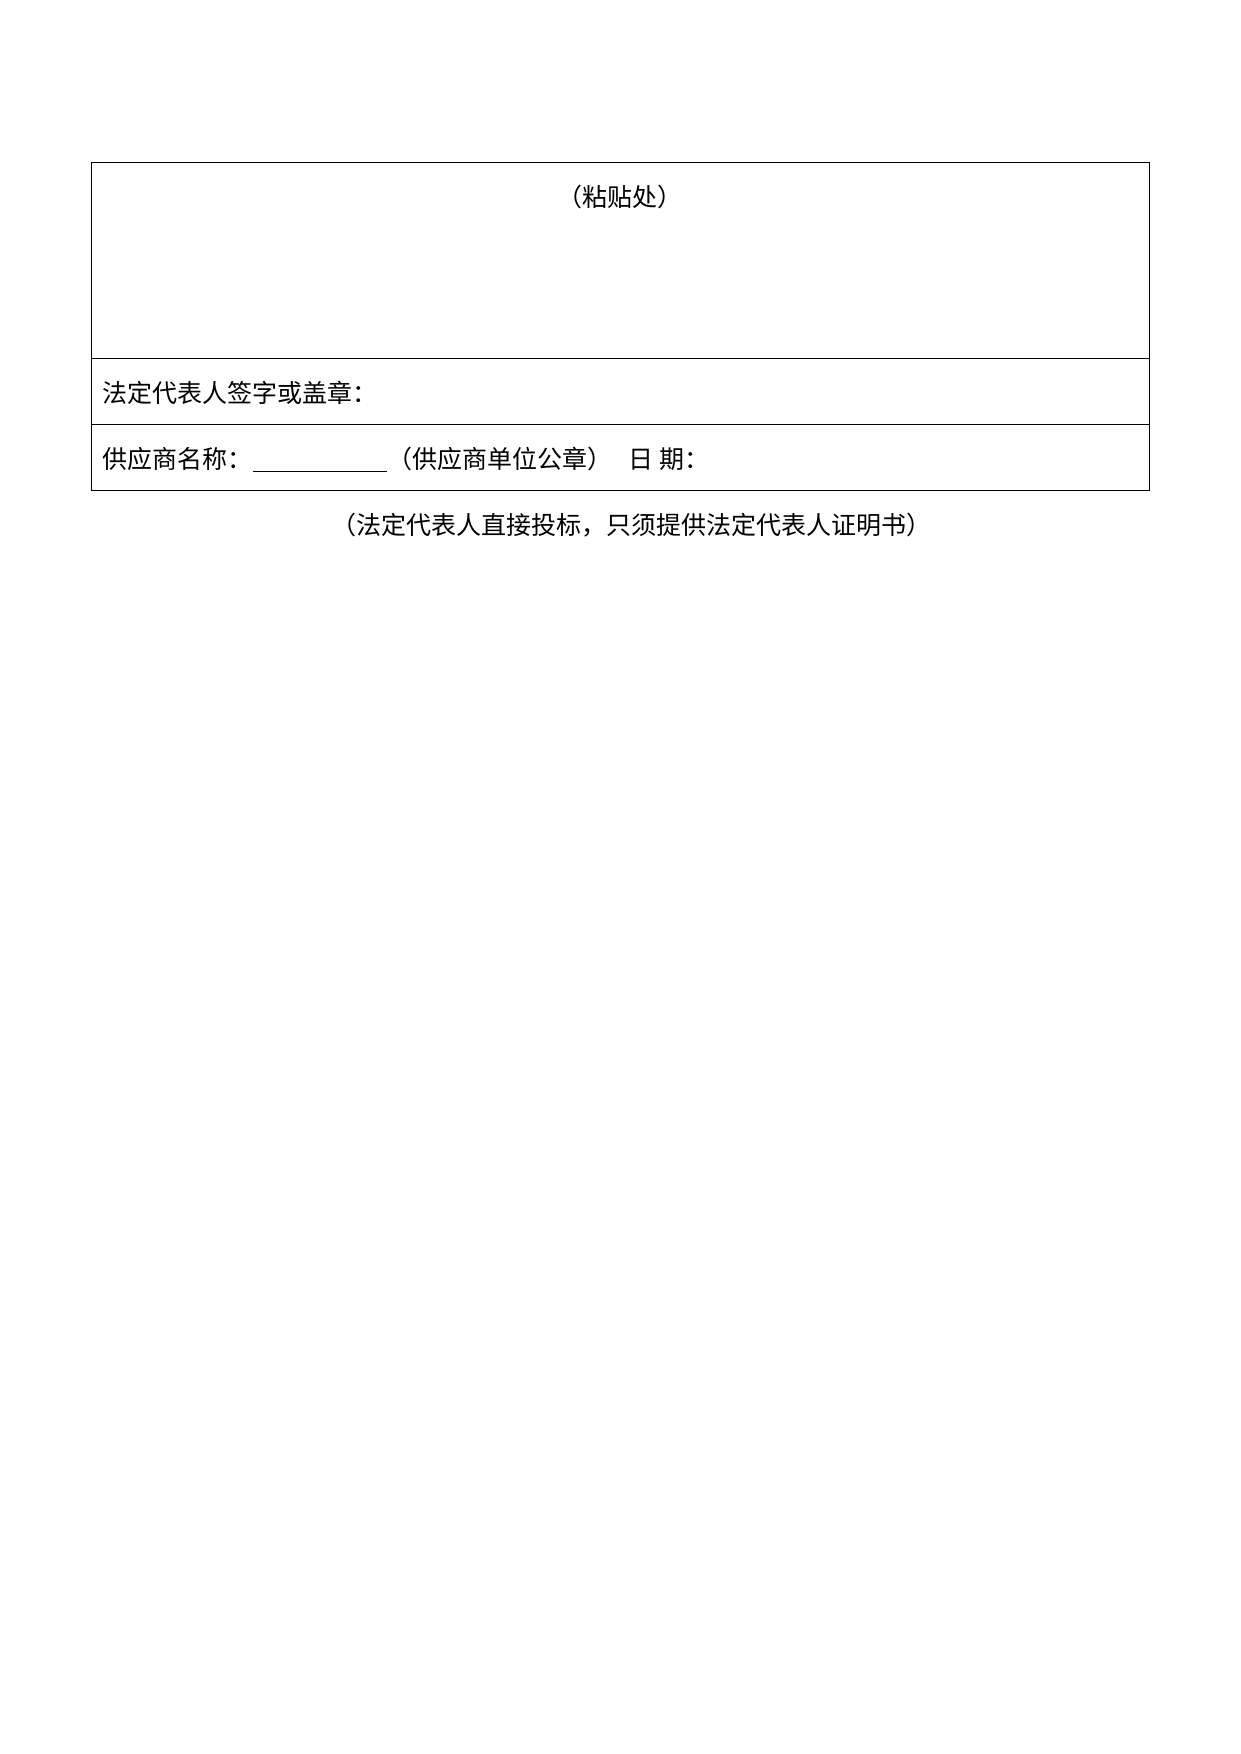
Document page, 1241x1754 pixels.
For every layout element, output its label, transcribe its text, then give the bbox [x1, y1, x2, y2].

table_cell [92, 163, 1149, 358]
table_cell 供应商名称： （供应商单位公章） 日 期： [92, 425, 1149, 490]
text （法定代表人直接投标，只须提供法定代表人证明书） [209, 491, 1053, 556]
table_cell 法定代表人签字或盖章： [92, 359, 1149, 424]
